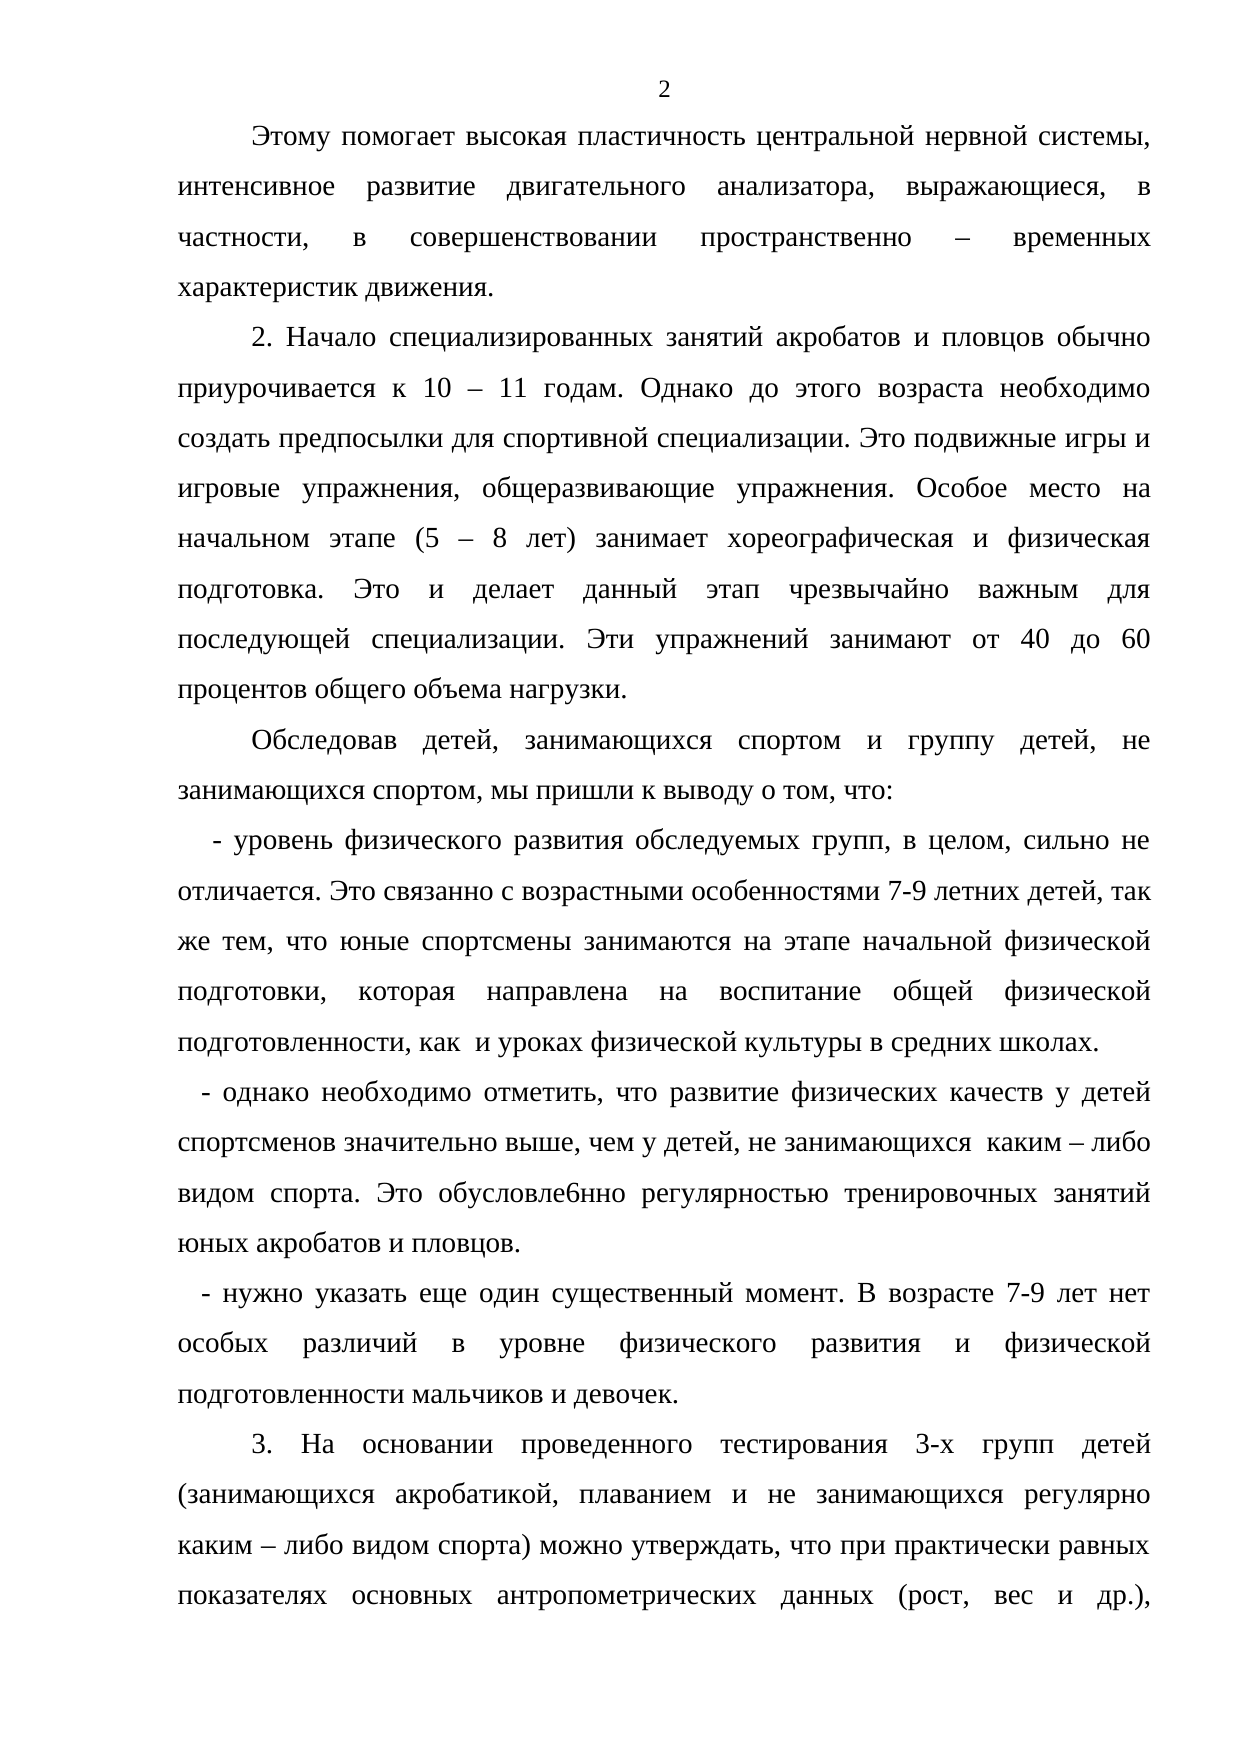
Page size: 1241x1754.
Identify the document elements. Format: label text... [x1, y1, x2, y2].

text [177, 1426, 1152, 1611]
text Обследовав детей, занимающихся спортом и группу детей, не занимающихся спортом, мы пришли к выводу о том, что: [177, 722, 1152, 806]
text - однако необходимо отметить, что развитие физических качеств у детей спортсменов значительно выше, чем у детей, не занимающихся каким – либо видом спорта. Это обусловле6нно регулярностью тренировочных занятий юных акробатов и пловцов. [177, 1074, 1152, 1258]
text Этому помогает высокая пластичность центральной нервной системы, интенсивное развитие двигательного анализатора, выражающиеся, в частности, в совершенствовании пространственно – временных характеристик движения. [177, 118, 1152, 303]
text - уровень физического развития обследуемых групп, в целом, сильно не отличается. Это связанно с возрастными особенностями 7-9 летних детей, так же тем, что юные спортсмены занимаются на этапе начальной физической подготовки, которая направлена на воспитание общей физической подготовленности, как и уроках физической культуры в средних школах. [177, 822, 1152, 1057]
text - нужно указать еще один существенный момент. В возрасте 7-9 лет нет особых различий в уровне физического развития и физической подготовленности мальчиков и девочек. [177, 1275, 1152, 1409]
text 2. Начало специализированных занятий акробатов и пловцов обычно приурочивается к 10 – 11 годам. Однако до этого возраста необходимо создать предпосылки для спортивной специализации. Это подвижные игры и игровые упражнения, общеразвивающие упражнения. Особое место на начальном этапе (5 – 8 лет) занимает хореографическая и физическая подготовка. Это и делает данный этап чрезвычайно важным для последующей специализации. Эти упражнений занимают от 40 до 60 процентов общего объема нагрузки. [177, 319, 1152, 705]
